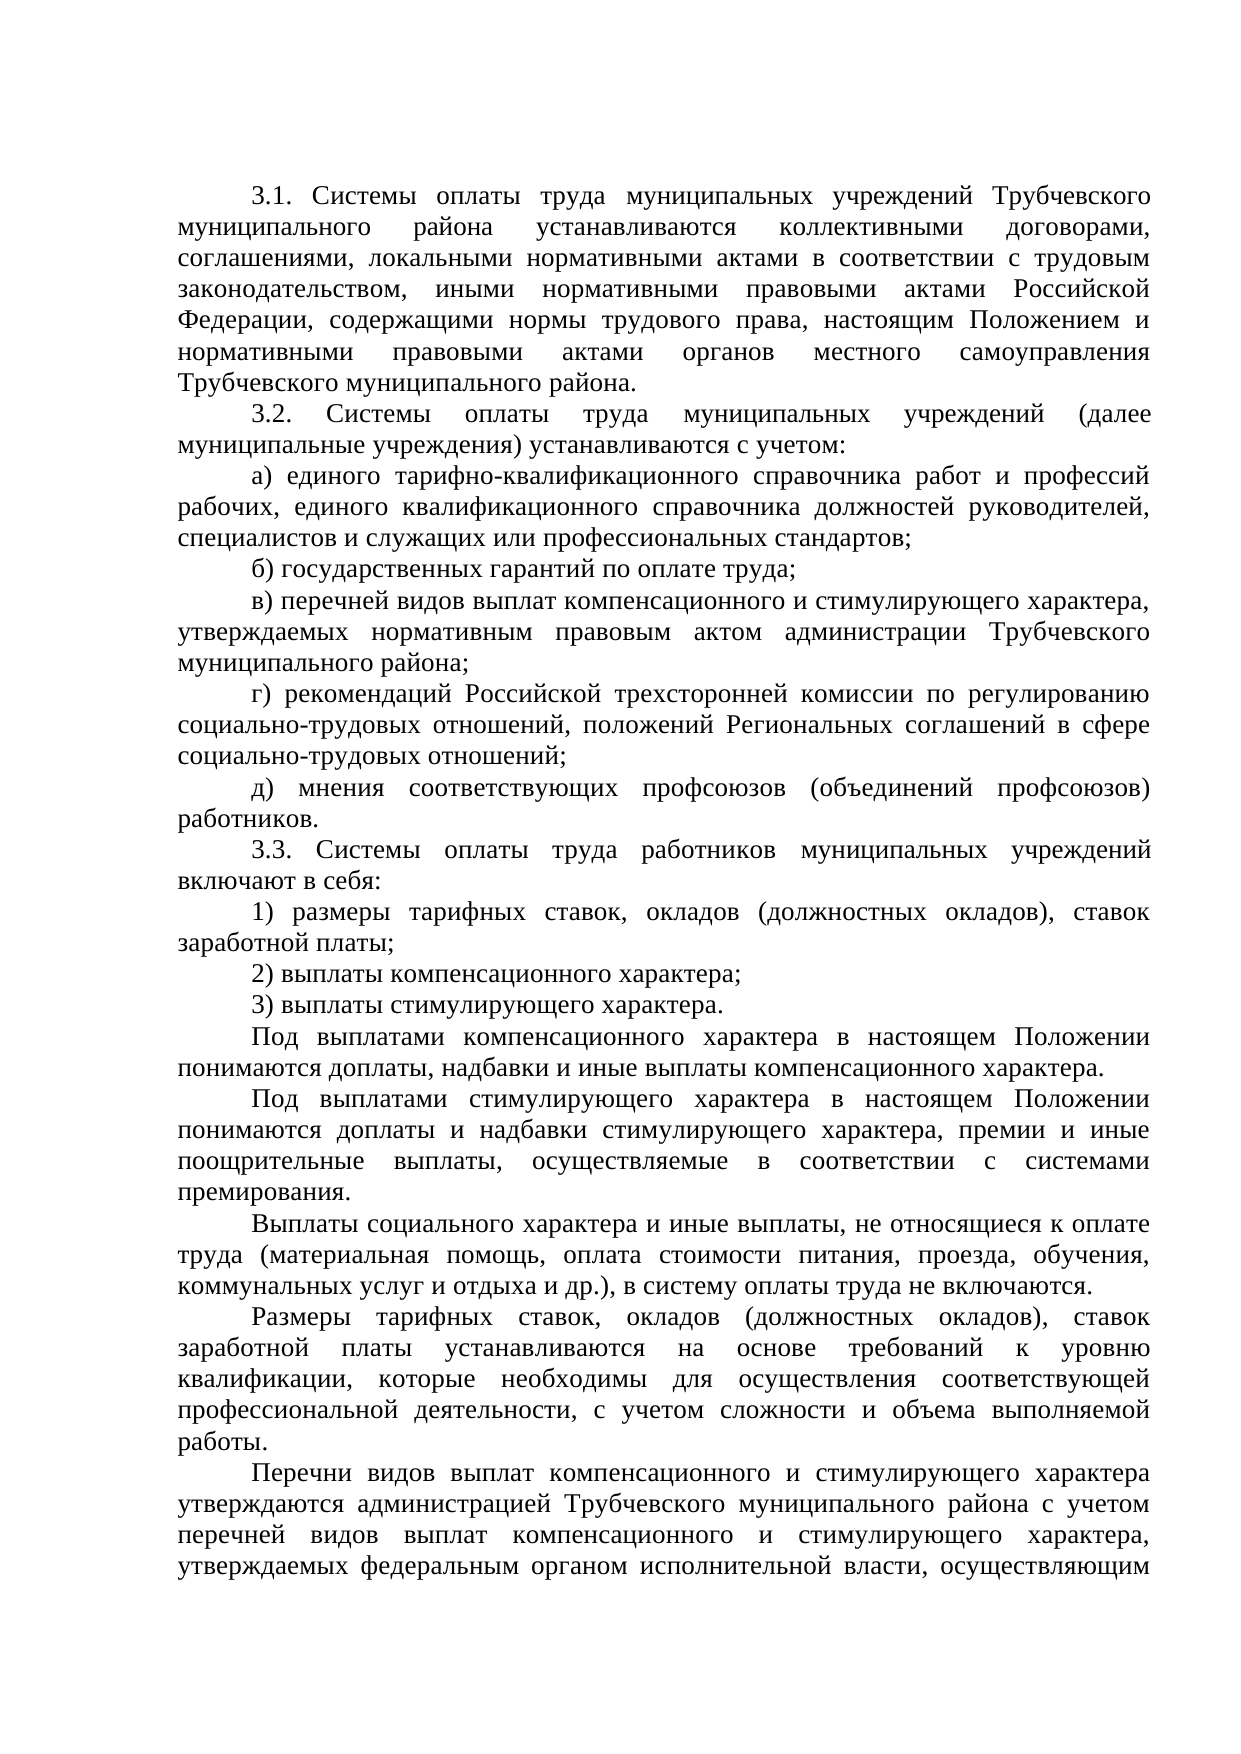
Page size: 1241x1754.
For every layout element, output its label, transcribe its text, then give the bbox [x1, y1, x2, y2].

text а) единого тарифно-квалификационного справочника работ и профессий рабочих, единого квалификационного справочника должностей руководителей, специалистов и служащих или профессиональных стандартов; [177, 459, 1152, 553]
text д) мнения соответствующих профсоюзов (объединений профсоюзов) работников. [177, 771, 1152, 833]
text б) государственных гарантий по оплате труда; [177, 553, 1152, 584]
text 3.2. Системы оплаты труда муниципальных учреждений (далее муниципальные учреждения) устанавливаются с учетом: [177, 397, 1152, 459]
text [177, 1456, 1152, 1580]
text Размеры тарифных ставок, окладов (должностных окладов), ставок заработной платы устанавливаются на основе требований к уровню квалификации, которые необходимы для осуществления соответствующей профессиональной деятельности, с учетом сложности и объема выполняемой работы. [177, 1300, 1152, 1456]
text г) рекомендаций Российской трехсторонней комиссии по регулированию социально-трудовых отношений, положений Региональных соглашений в сфере социально-трудовых отношений; [177, 677, 1152, 771]
text Под выплатами компенсационного характера в настоящем Положении понимаются доплаты, надбавки и иные выплаты компенсационного характера. [177, 1020, 1152, 1082]
text 3) выплаты стимулирующего характера. [177, 989, 1152, 1020]
text 3.3. Системы оплаты труда работников муниципальных учреждений включают в себя: [177, 833, 1152, 895]
text 1) размеры тарифных ставок, окладов (должностных окладов), ставок заработной платы; [177, 895, 1152, 957]
text Под выплатами стимулирующего характера в настоящем Положении понимаются доплаты и надбавки стимулирующего характера, премии и иные поощрительные выплаты, осуществляемые в соответствии с системами премирования. [177, 1082, 1152, 1207]
text Выплаты социального характера и иные выплаты, не относящиеся к оплате труда (материальная помощь, оплата стоимости питания, проезда, обучения, коммунальных услуг и отдыха и др.), в систему оплаты труда не включаются. [177, 1207, 1152, 1300]
text в) перечней видов выплат компенсационного и стимулирующего характера, утверждаемых нормативным правовым актом администрации Трубчевского муниципального района; [177, 584, 1152, 677]
text 2) выплаты компенсационного характера; [177, 957, 1152, 989]
text 3.1. Системы оплаты труда муниципальных учреждений Трубчевского муниципального района устанавливаются коллективными договорами, соглашениями, локальными нормативными актами в соответствии с трудовым законодательством, иными нормативными правовыми актами Российской Федерации, содержащими нормы трудового права, настоящим Положением и нормативными правовыми актами органов местного самоуправления Трубчевского муниципального района. [177, 179, 1152, 397]
